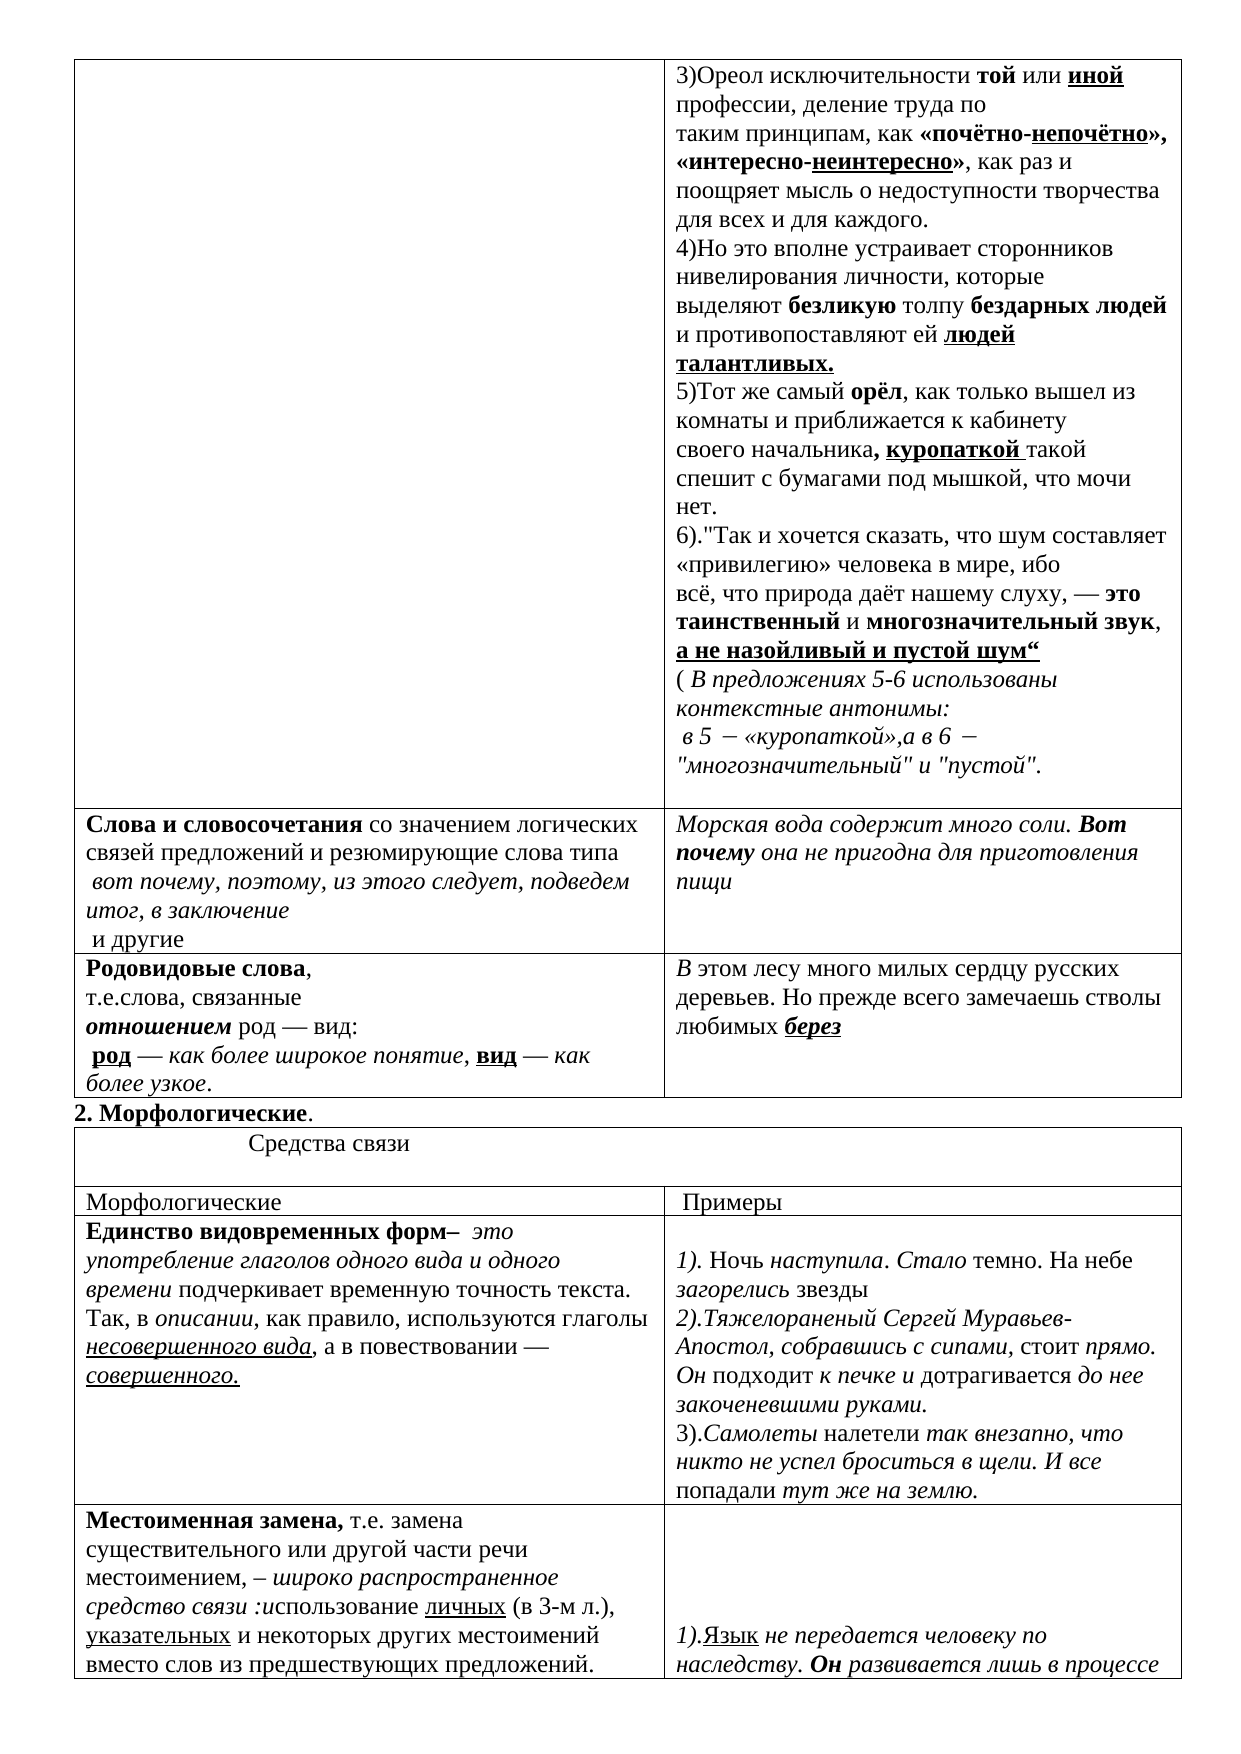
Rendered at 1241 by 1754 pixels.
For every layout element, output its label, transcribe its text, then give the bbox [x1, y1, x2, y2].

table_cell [75, 60, 664, 808]
table_cell В этом лесу много милых сердцу русских деревьев. Но прежде всего замечаешь стволы любимых берез [665, 954, 1181, 1097]
table_cell Единство видовременных форм– это употребление глаголов одного вида и одного времени подчеркивает временную точность текста. Так, в описании, как правило, используются глаголы несовершенного вида, а в повествовании — совершенного. [75, 1216, 664, 1504]
table_cell Родовидовые слова, т.е.слова, связанные отношением род — вид: род — как более широкое понятие, вид — как более узкое. [75, 954, 664, 1097]
table_cell Слова и словосочетания со значением логических связей предложений и резюмирующие слова типа вот почему, поэтому, из этого следует, подведем итог, в заключение и другие [75, 809, 664, 952]
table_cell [665, 60, 1181, 808]
table_cell Примеры [665, 1187, 1181, 1215]
table_header Средства связи [75, 1128, 1181, 1186]
table_cell Морфологические [75, 1187, 664, 1215]
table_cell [75, 1505, 664, 1677]
text 2. Морфологические. [74, 1098, 1152, 1127]
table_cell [665, 1505, 1181, 1677]
table_cell 1). Ночь наступила. Стало темно. На небе загорелись звезды 2).Тяжелораненый Сергей Муравьев-Апостол, собравшись с сипами, стоит прямо. Он подходит к печке и дотрагивается до нее закоченевшими руками. 3).Самолеты налетели так внезапно, что никто не успел броситься в щели. И все попадали тут же на землю. [665, 1216, 1181, 1504]
table_cell Морская вода содержит много соли. Вот почему она не пригодна для приготовления пищи [665, 809, 1181, 952]
